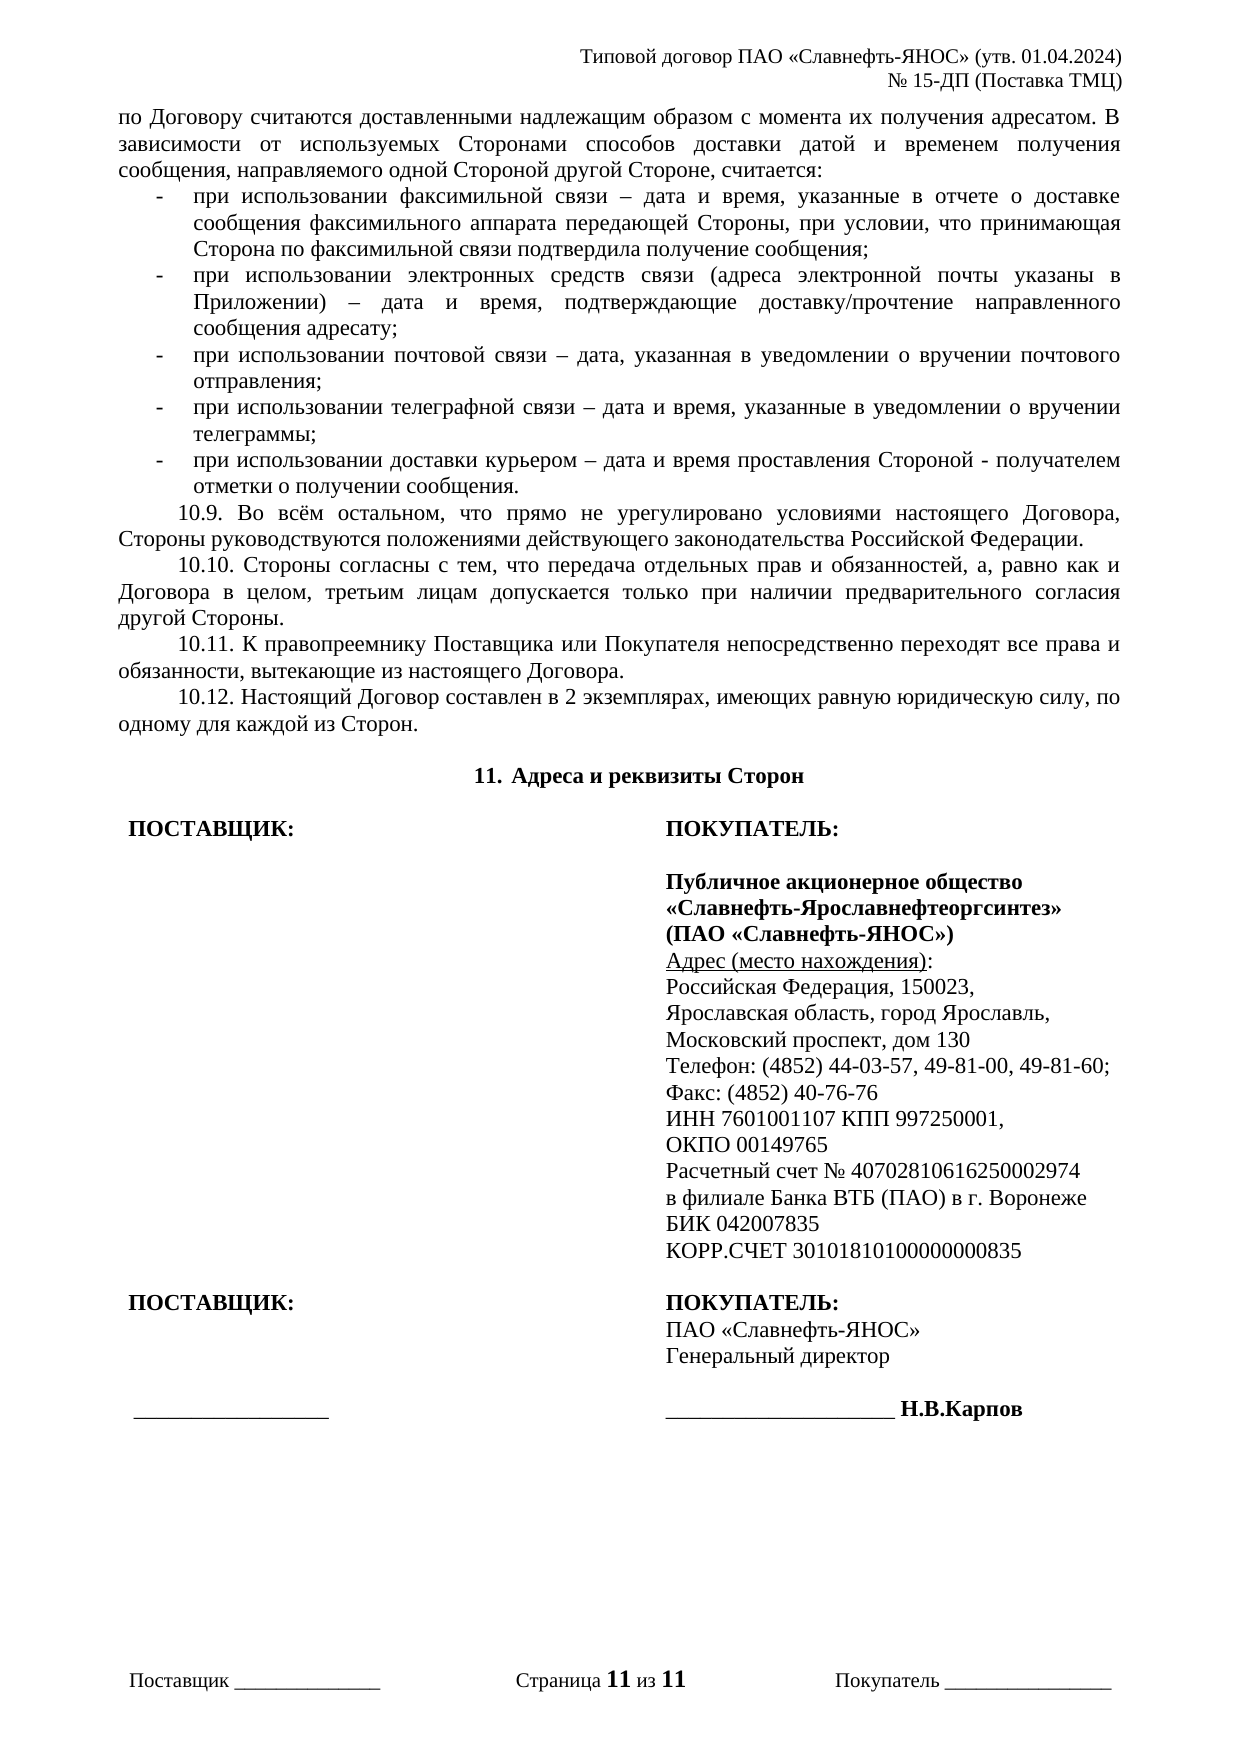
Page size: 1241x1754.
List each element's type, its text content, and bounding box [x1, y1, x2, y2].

list при использовании электронных средств связи (адреса электронной почты указаны в Приложении) – дата и время, подтверждающие доставку/прочтение направленного сообщения адресату; [156, 262, 1122, 341]
list при использовании факсимильной связи – дата и время, указанные в отчете о доставке сообщения факсимильного аппарата передающей Стороны, при условии, что принимающая Сторона по факсимильной связи подтвердила получение сообщения; [156, 182, 1122, 262]
table_header ПОКУПАТЕЛЬ: Публичное акционерное общество «Славнефть-Ярославнефтеоргсинтез» (ПАО «Славнефть-ЯНОС») Адрес (место нахождения): Российская Федерация, 150023, Ярославская область, город Ярославль, Московский проспект, дом 130 Телефон: (4852) 44-03-57, 49-81-00, 49-81-60; Факс: (4852) 40-76-76 ИНН 7601001107 КПП 997250001, ОКПО 00149765 Расчетный счет № 40702810616250002974 в филиале Банка ВТБ (ПАО) в г. Воронеже БИК 042007835 КОРР.СЧЕТ 30101810100000000835 [654, 789, 1192, 1289]
text 10.12. Настоящий Договор составлен в 2 экземплярах, имеющих равную юридическую силу, по одному для каждой из Сторон. [118, 683, 1122, 736]
table_cell ПОСТАВЩИК: _________________ [117, 1289, 654, 1447]
list Адреса и реквизиты Сторон [156, 762, 1122, 789]
table_header ПОСТАВЩИК: [117, 789, 654, 1289]
text 10.9. Во всём остальном, что прямо не урегулировано условиями настоящего Договора, Стороны руководствуются положениями действующего законодательства Российской Федерации. [118, 499, 1122, 551]
list при использовании доставки курьером – дата и время проставления Стороной - получателем отметки о получении сообщения. [156, 446, 1122, 499]
list при использовании почтовой связи – дата, указанная в уведомлении о вручении почтового отправления; [156, 341, 1122, 393]
text 10.11. К правопреемнику Поставщика или Покупателя непосредственно переходят все права и обязанности, вытекающие из настоящего Договора. [118, 631, 1122, 683]
text 10.10. Стороны согласны с тем, что передача отдельных прав и обязанностей, а, равно как и Договора в целом, третьим лицам допускается только при наличии предварительного согласия другой Стороны. [118, 551, 1122, 631]
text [118, 103, 1122, 182]
list при использовании телеграфной связи – дата и время, указанные в уведомлении о вручении телеграммы; [156, 393, 1122, 446]
table_cell ПОКУПАТЕЛЬ: ПАО «Славнефть-ЯНОС» Генеральный директор ____________________ Н.В.Карпов [654, 1289, 1192, 1447]
